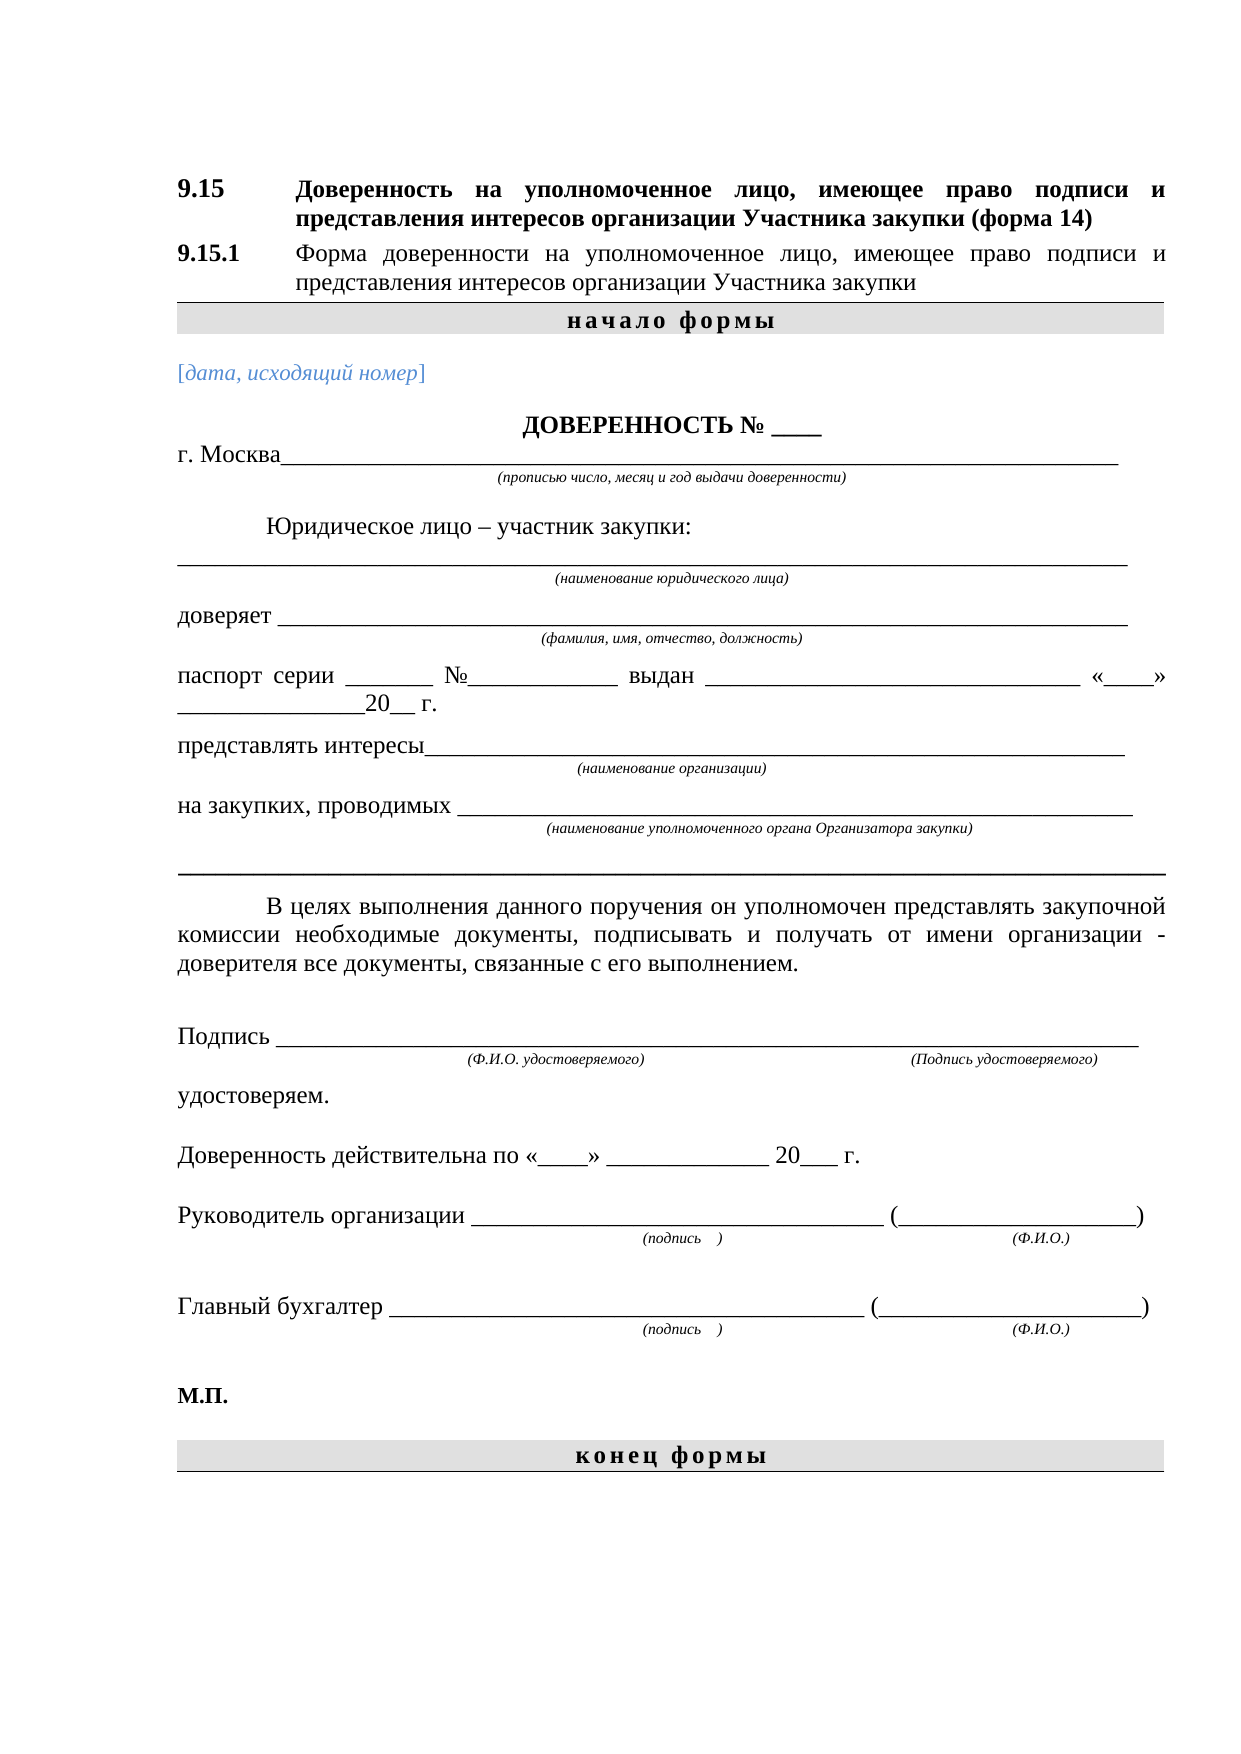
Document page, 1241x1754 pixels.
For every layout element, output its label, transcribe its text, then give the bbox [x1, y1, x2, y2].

text М.П. [177, 1382, 1167, 1409]
text (наименование организации) [177, 758, 1167, 790]
list Форма доверенности на уполномоченное лицо, имеющее право подписи и представления интересов организации Участника закупки [177, 238, 1167, 296]
text _______________________________________________________________________________ [177, 849, 1167, 878]
text Руководитель организации _________________________________ (___________________) [177, 1200, 1167, 1229]
text (Ф.И.О. удостоверяемого) (Подпись удостоверяемого) [325, 1049, 1167, 1081]
text (наименование юридического лица) [177, 569, 1167, 600]
text Подпись _____________________________________________________________________ [177, 1021, 1167, 1049]
text на закупких, проводимых ______________________________________________________ [177, 790, 1167, 818]
text г. Москва___________________________________________________________________ [177, 439, 1167, 468]
text (фамилия, имя, отчество, должность) [177, 629, 1167, 660]
text представлять интересы________________________________________________________ [177, 730, 1167, 758]
text (подпись ) (Ф.И.О.) [472, 1320, 1167, 1351]
text конец формы [177, 1440, 1164, 1471]
text ____________________________________________________________________________ [177, 540, 1167, 569]
text [дата, исходящий номер] [177, 359, 1167, 385]
list Доверенность на уполномоченное лицо, имеющее право подписи и представления интересов организации Участника закупки (форма 14) [177, 172, 1167, 232]
text ДОВЕРЕННОСТЬ № ____ [177, 410, 1167, 439]
text Доверенность действительна по «____» _____________ 20___ г. [177, 1141, 1167, 1169]
text паспорт серии _______ №____________ выдан ______________________________ «____» _______________20__ г. [177, 660, 1167, 717]
text Главный бухгалтер ______________________________________ (_____________________) [177, 1291, 1167, 1320]
text (прописью число, месяц и год выдачи доверенности) [177, 468, 1167, 499]
text (подпись ) (Ф.И.О.) [472, 1229, 1167, 1260]
text В целях выполнения данного поручения он уполномочен представлять закупочной комиссии необходимые документы, подписывать и получать от имени организации - доверителя все документы, связанные с его выполнением. [177, 891, 1167, 977]
text Юридическое лицо – участник закупки: [177, 511, 1167, 540]
text начало формы [177, 303, 1164, 334]
text удостоверяем. [177, 1081, 1167, 1109]
text (наименование уполномоченного органа Организатора закупки) [177, 818, 1167, 849]
text доверяет ____________________________________________________________________ [177, 600, 1167, 629]
